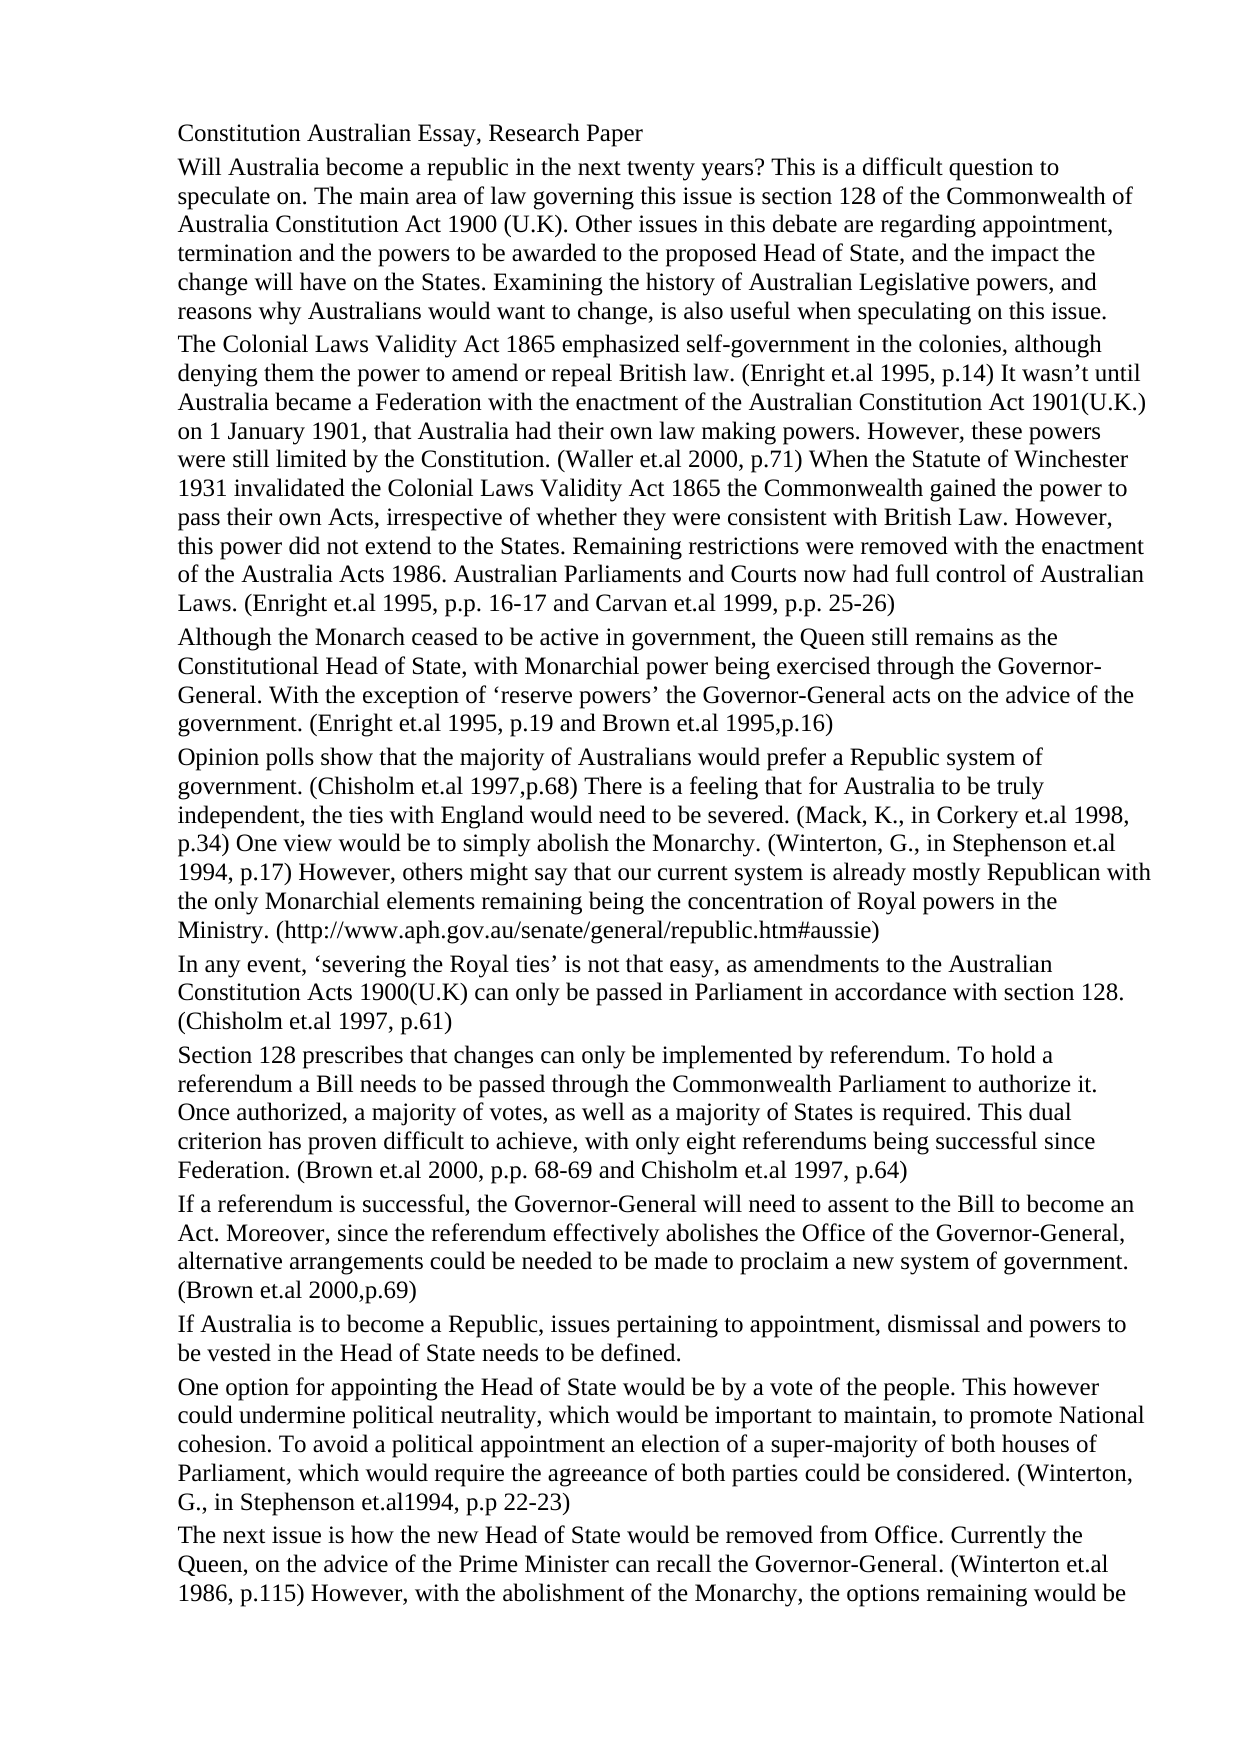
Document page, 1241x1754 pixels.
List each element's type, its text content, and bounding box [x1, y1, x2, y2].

text Constitution Australian Essay, Research Paper [177, 118, 1152, 147]
text One option for appointing the Head of State would be by a vote of the people. This however could undermine political neutrality, which would be important to maintain, to promote National cohesion. To avoid a political appointment an election of a super-majority of both houses of Parliament, which would require the agreeance of both parties could be considered. (Winterton, G., in Stephenson et.al1994, p.p 22-23) [177, 1372, 1152, 1515]
text Section 128 prescribes that changes can only be implemented by referendum. To hold a referendum a Bill needs to be passed through the Commonwealth Parliament to authorize it. Once authorized, a majority of votes, as well as a majority of States is required. This dual criterion has proven difficult to achieve, with only eight referendums being successful since Federation. (Brown et.al 2000, p.p. 68-69 and Chisholm et.al 1997, p.64) [177, 1040, 1152, 1184]
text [177, 1520, 1152, 1607]
text Although the Monarch ceased to be active in government, the Queen still remains as the Constitutional Head of State, with Monarchial power being exercised through the Governor-General. With the exception of ‘reserve powers’ the Governor-General acts on the advice of the government. (Enright et.al 1995, p.19 and Brown et.al 1995,p.16) [177, 622, 1152, 737]
text The Colonial Laws Validity Act 1865 emphasized self-government in the colonies, although denying them the power to amend or repeal British law. (Enright et.al 1995, p.14) It wasn’t until Australia became a Federation with the enactment of the Australian Constitution Act 1901(U.K.) on 1 January 1901, that Australia had their own law making powers. However, these powers were still limited by the Constitution. (Waller et.al 2000, p.71) When the Statute of Winchester 1931 invalidated the Colonial Laws Validity Act 1865 the Commonwealth gained the power to pass their own Acts, irrespective of whether they were consistent with British Law. However, this power did not extend to the States. Remaining restrictions were removed with the enactment of the Australia Acts 1986. Australian Parliaments and Courts now had full control of Australian Laws. (Enright et.al 1995, p.p. 16-17 and Carvan et.al 1999, p.p. 25-26) [177, 329, 1152, 617]
text Opinion polls show that the majority of Australians would prefer a Republic system of government. (Chisholm et.al 1997,p.68) There is a feeling that for Australia to be truly independent, the ties with England would need to be severed. (Mack, K., in Corkery et.al 1998, p.34) One view would be to simply abolish the Monarchy. (Winterton, G., in Stephenson et.al 1994, p.17) However, others might say that our current system is already mostly Republican with the only Monarchial elements remaining being the concentration of Royal powers in the Ministry. (http://www.aph.gov.au/senate/general/republic.htm#aussie) [177, 742, 1152, 943]
text Will Australia become a republic in the next twenty years? This is a difficult question to speculate on. The main area of law governing this issue is section 128 of the Commonwealth of Australia Constitution Act 1900 (U.K). Other issues in this debate are regarding appointment, termination and the powers to be awarded to the proposed Head of State, and the impact the change will have on the States. Examining the history of Australian Legislative powers, and reasons why Australians would want to change, is also useful when speculating on this issue. [177, 152, 1152, 324]
text If a referendum is successful, the Governor-General will need to assent to the Bill to become an Act. Moreover, since the referendum effectively abolishes the Office of the Governor-General, alternative arrangements could be needed to be made to proclaim a new system of government. (Brown et.al 2000,p.69) [177, 1189, 1152, 1304]
text If Australia is to become a Republic, issues pertaining to appointment, dismissal and powers to be vested in the Head of State needs to be defined. [177, 1309, 1152, 1366]
text In any event, ‘severing the Royal ties’ is not that easy, as amendments to the Australian Constitution Acts 1900(U.K) can only be passed in Parliament in accordance with section 128. (Chisholm et.al 1997, p.61) [177, 949, 1152, 1035]
